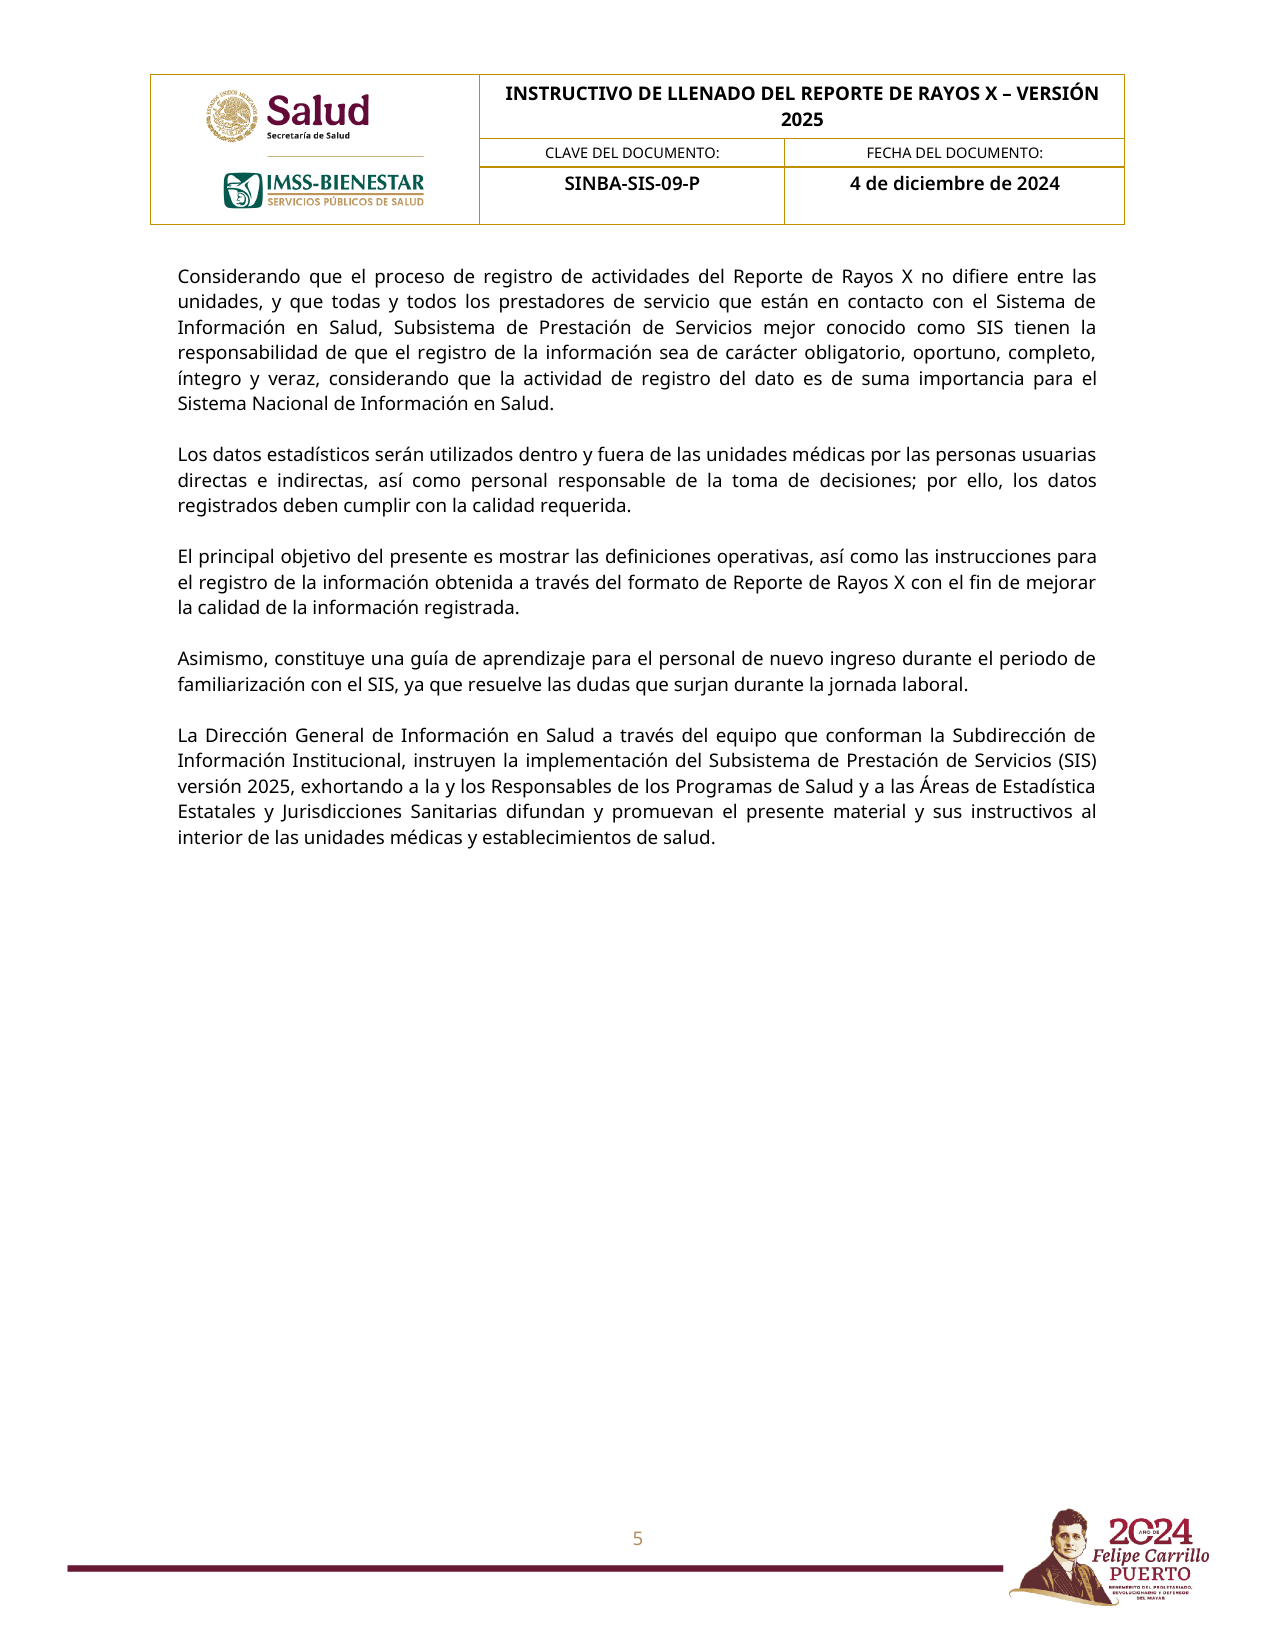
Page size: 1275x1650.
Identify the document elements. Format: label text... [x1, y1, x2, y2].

text La Dirección General de Información en Salud a través del equipo que conforman la Subdirección de Información Institucional, instruyen la implementación del Subsistema de Prestación de Servicios (SIS) versión 2025, exhortando a la y los Responsables de los Programas de Salud y a las Áreas de Estadística Estatales y Jurisdicciones Sanitarias difundan y promuevan el presente material y sus instructivos al interior de las unidades médicas y establecimientos de salud. [177, 722, 1098, 850]
text Asimismo, constituye una guía de aprendizaje para el personal de nuevo ingreso durante el periodo de familiarización con el SIS, ya que resuelve las dudas que surjan durante la jornada laboral. [177, 646, 1098, 697]
picture [0, 1497, 1275, 1650]
picture [206, 90, 424, 209]
text El principal objetivo del presente es mostrar las definiciones operativas, así como las instrucciones para el registro de la información obtenida a través del formato de Reporte de Rayos X con el fin de mejorar la calidad de la información registrada. [177, 544, 1098, 620]
text Los datos estadísticos serán utilizados dentro y fuera de las unidades médicas por las personas usuarias directas e indirectas, así como personal responsable de la toma de decisiones; por ello, los datos registrados deben cumplir con la calidad requerida. [177, 442, 1098, 518]
text Considerando que el proceso de registro de actividades del Reporte de Rayos X no difiere entre las unidades, y que todas y todos los prestadores de servicio que están en contacto con el Sistema de Información en Salud, Subsistema de Prestación de Servicios mejor conocido como SIS tienen la responsabilidad de que el registro de la información sea de carácter obligatorio, oportuno, completo, íntegro y veraz, considerando que la actividad de registro del dato es de suma importancia para el Sistema Nacional de Información en Salud. [177, 263, 1098, 416]
